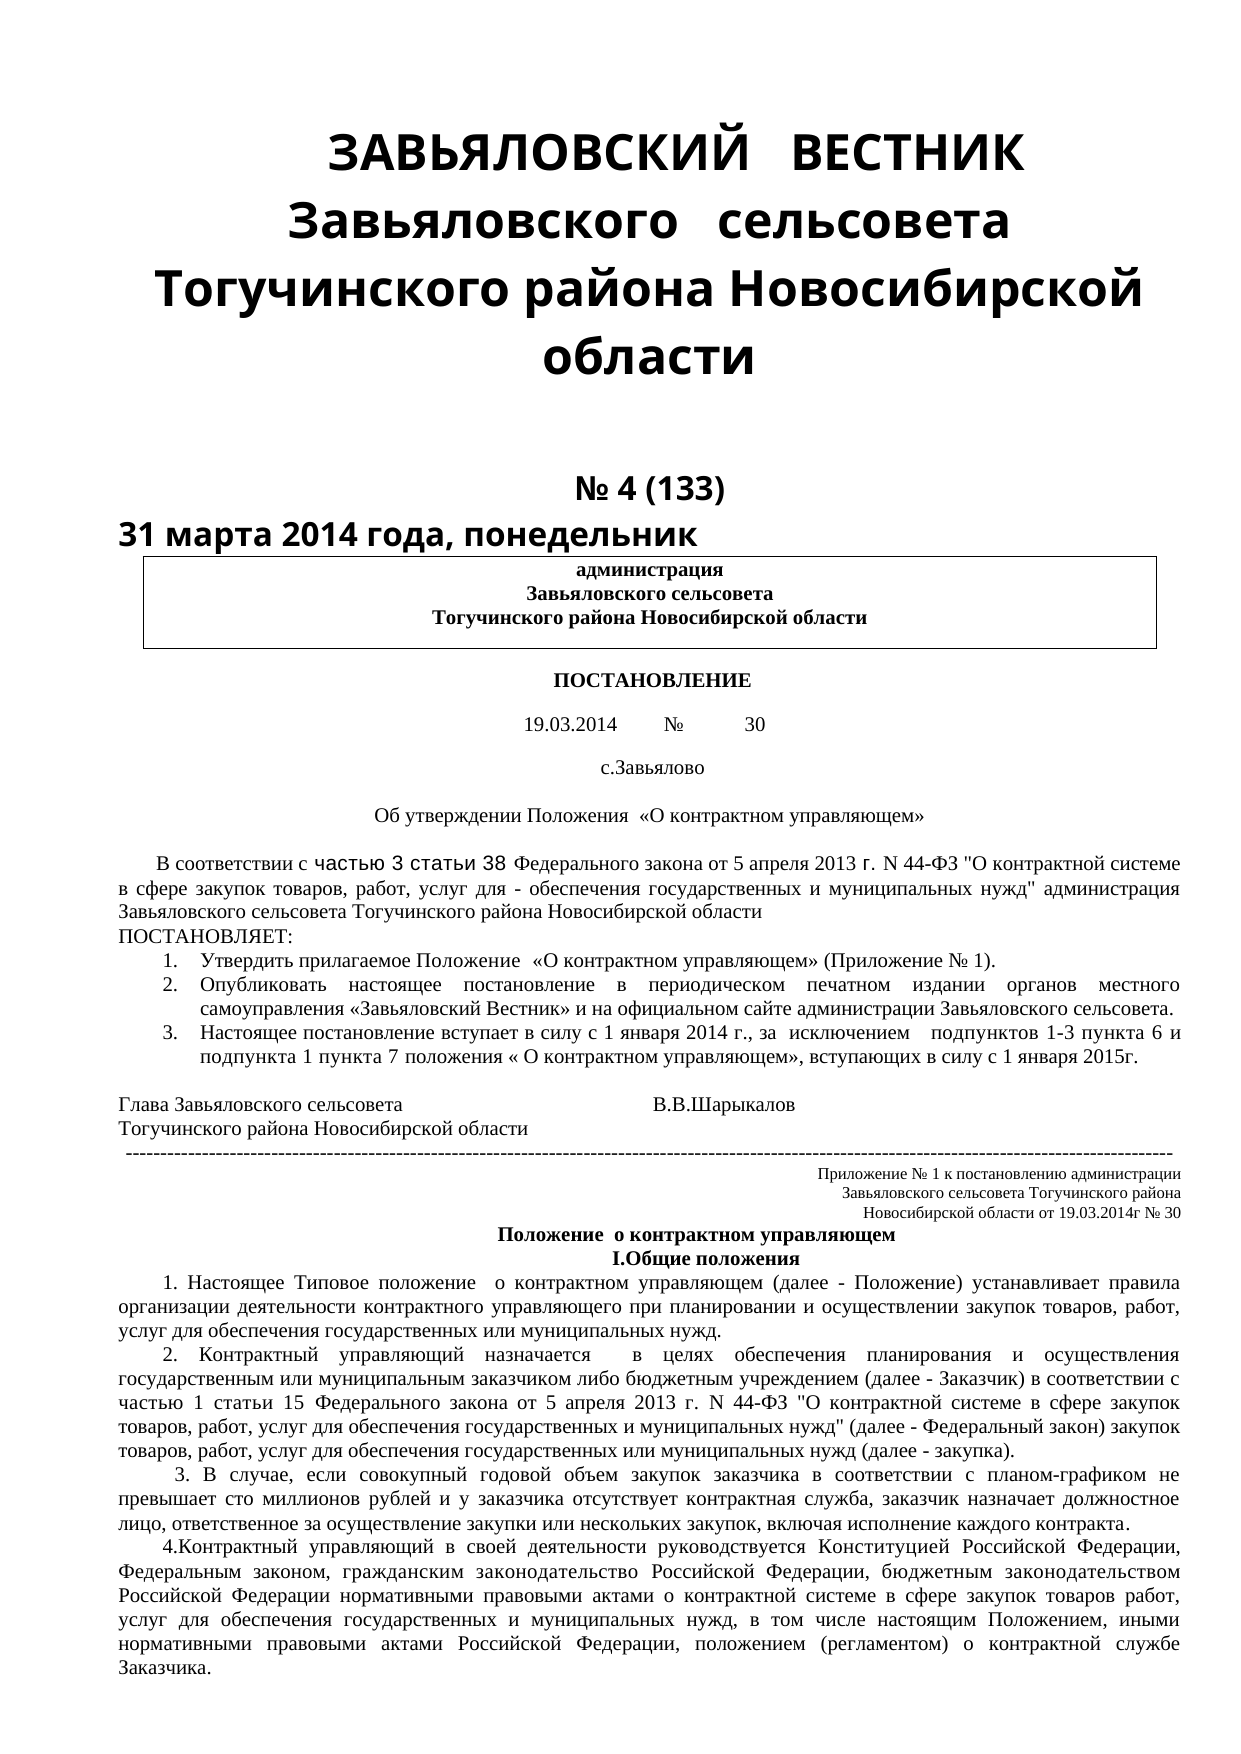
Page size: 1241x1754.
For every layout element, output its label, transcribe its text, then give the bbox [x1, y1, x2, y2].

text Завьяловского сельсовета [118, 185, 1181, 253]
text Тогучинского района Новосибирской области [118, 253, 1181, 389]
text ЗАВЬЯЛОВСКИЙ ВЕСТНИК [118, 117, 1157, 185]
